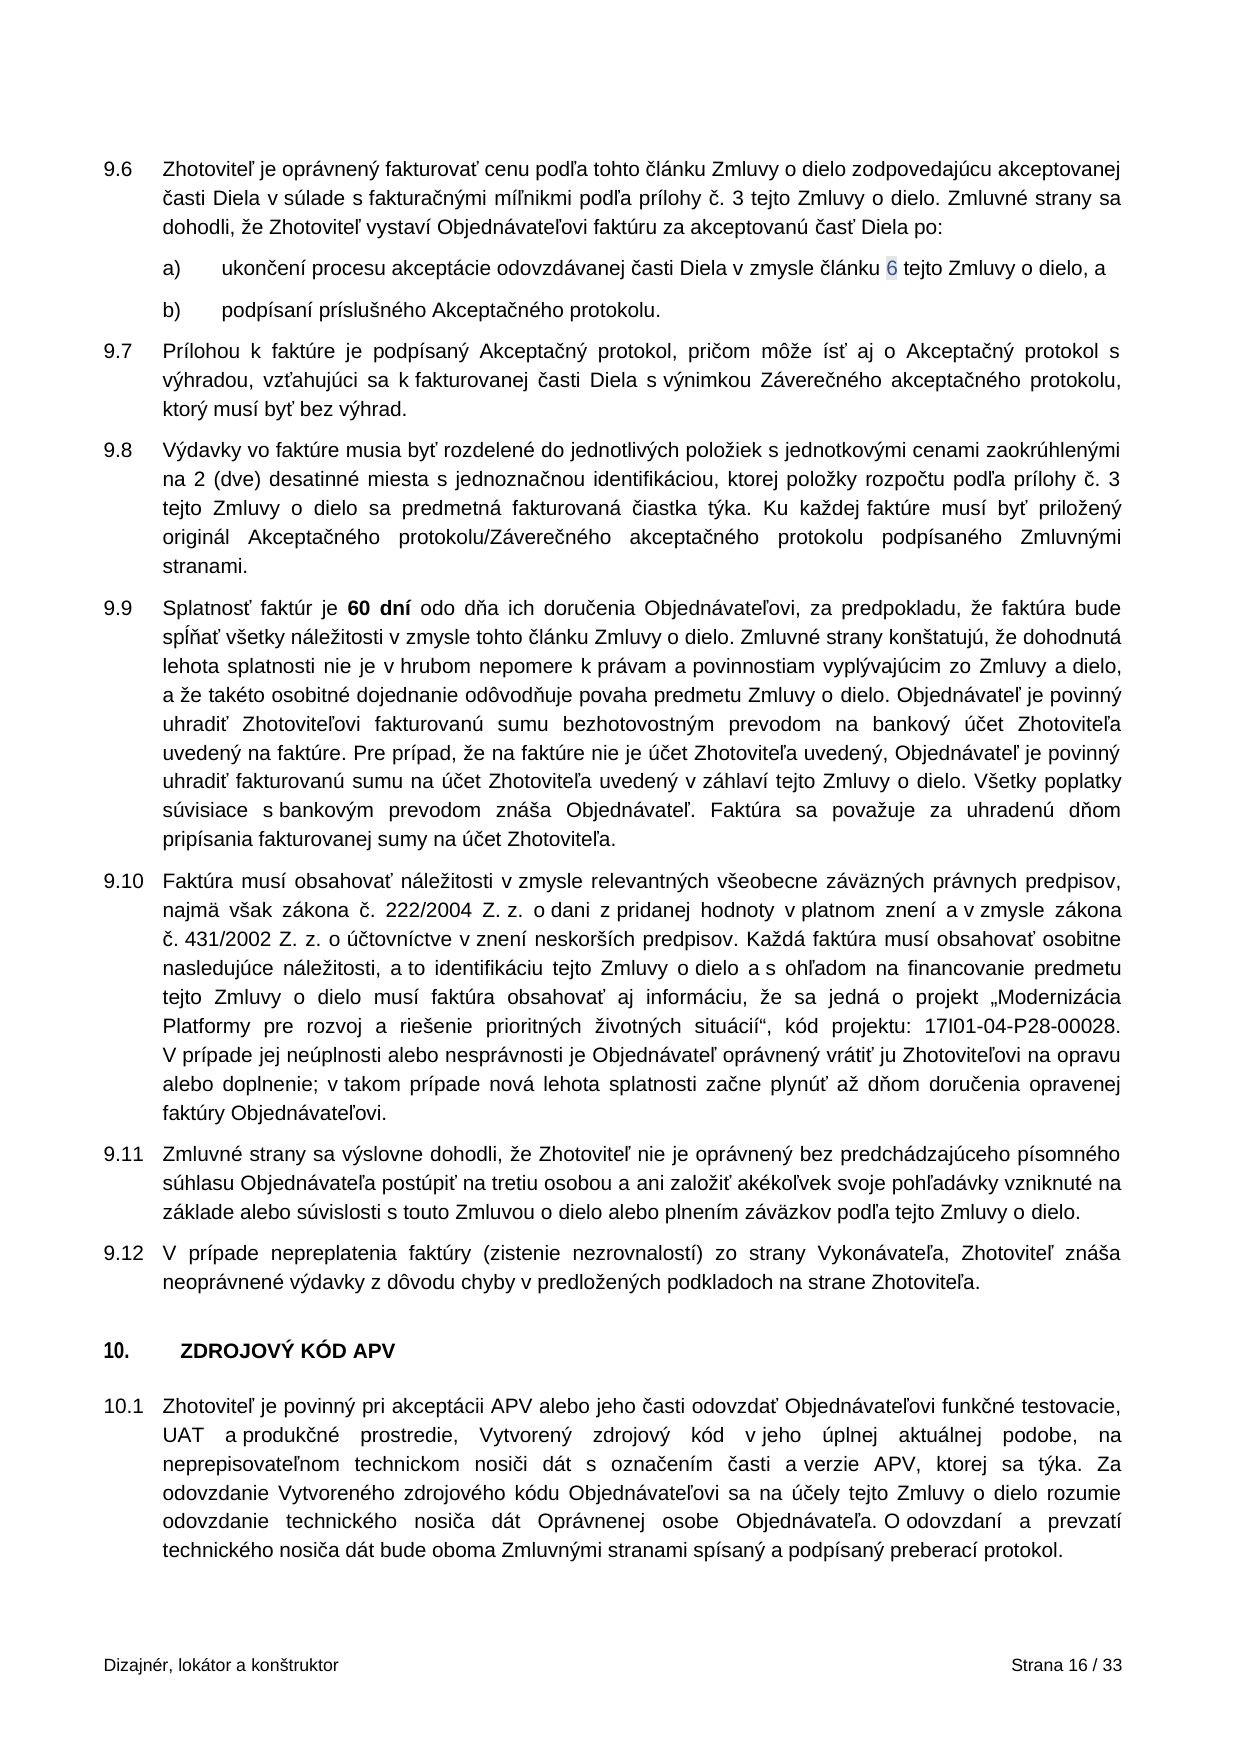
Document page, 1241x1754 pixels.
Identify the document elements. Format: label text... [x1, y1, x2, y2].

text V prípade nepreplatenia faktúry (zistenie nezrovnalostí) zo strany Vykonávateľa, Zhotoviteľ znáša neoprávnené výdavky z dôvodu chyby v predložených podkladoch na strane Zhotoviteľa. [103, 1241, 1122, 1294]
text Prílohou k faktúre je podpísaný Akceptačný protokol, pričom môže ísť aj o Akceptačný protokol s výhradou, vzťahujúci sa k fakturovanej časti Diela s výnimkou Záverečného akceptačného protokolu, ktorý musí byť bez výhrad. [103, 339, 1122, 421]
text Faktúra musí obsahovať náležitosti v zmysle relevantných všeobecne záväzných právnych predpisov, najmä však zákona č. 222/2004 Z. z. o dani z pridanej hodnoty v platnom znení a v zmysle zákona č. 431/2002 Z. z. o účtovníctve v znení neskorších predpisov. Každá faktúra musí obsahovať osobitne nasledujúce náležitosti, a to identifikáciu tejto Zmluvy o dielo a s ohľadom na financovanie predmetu tejto Zmluvy o dielo musí faktúra obsahovať aj informáciu, že sa jedná o projekt „Modernizácia Platformy pre rozvoj a riešenie prioritných životných situácií“, kód projektu: 17I01-04-P28-00028. V prípade jej neúplnosti alebo nesprávnosti je Objednávateľ oprávnený vrátiť ju Zhotoviteľovi na opravu alebo doplnenie; v takom prípade nová lehota splatnosti začne plynúť až dňom doručenia opravenej faktúry Objednávateľovi. [103, 869, 1122, 1124]
text Splatnosť faktúr je 60 dní odo dňa ich doručenia Objednávateľovi, za predpokladu, že faktúra bude spĺňať všetky náležitosti v zmysle tohto článku Zmluvy o dielo. Zmluvné strany konštatujú, že dohodnutá lehota splatnosti nie je v hrubom nepomere k právam a povinnostiam vyplývajúcim zo Zmluvy a dielo, a že takéto osobitné dojednanie odôvodňuje povaha predmetu Zmluvy o dielo. Objednávateľ je povinný uhradiť Zhotoviteľovi fakturovanú sumu bezhotovostným prevodom na bankový účet Zhotoviteľa uvedený na faktúre. Pre prípad, že na faktúre nie je účet Zhotoviteľa uvedený, Objednávateľ je povinný uhradiť fakturovanú sumu na účet Zhotoviteľa uvedený v záhlaví tejto Zmluvy o dielo. Všetky poplatky súvisiace s bankovým prevodom znáša Objednávateľ. Faktúra sa považuje za uhradenú dňom pripísania fakturovanej sumy na účet Zhotoviteľa. [103, 596, 1122, 851]
text Zhotoviteľ je oprávnený fakturovať cenu podľa tohto článku Zmluvy o dielo zodpovedajúcu akceptovanej časti Diela v súlade s fakturačnými míľnikmi podľa prílohy č. 3 tejto Zmluvy o dielo. Zmluvné strany sa dohodli, že Zhotoviteľ vystaví Objednávateľovi faktúru za akceptovanú časť Diela po: [103, 157, 1122, 238]
text Zmluvné strany sa výslovne dohodli, že Zhotoviteľ nie je oprávnený bez predchádzajúceho písomného súhlasu Objednávateľa postúpiť na tretiu osobou a ani založiť akékoľvek svoje pohľadávky vzniknuté na základe alebo súvislosti s touto Zmluvou o dielo alebo plnením záväzkov podľa tejto Zmluvy o dielo. [103, 1142, 1122, 1224]
list podpísaní príslušného Akceptačného protokolu. [162, 297, 1122, 321]
list ukončení procesu akceptácie odovzdávanej časti Diela v zmysle článku 6 tejto Zmluvy o dielo, a [162, 256, 886, 280]
text ZDROJOVÝ KÓD APV [103, 1337, 1122, 1363]
text Zhotoviteľ je povinný pri akceptácii APV alebo jeho časti odovzdať Objednávateľovi funkčné testovacie, UAT a produkčné prostredie, Vytvorený zdrojový kód v jeho úplnej aktuálnej podobe, na neprepisovateľnom technickom nosiči dát s označením časti a verzie APV, ktorej sa týka. Za odovzdanie Vytvoreného zdrojového kódu Objednávateľovi sa na účely tejto Zmluvy o dielo rozumie odovzdanie technického nosiča dát Oprávnenej osobe Objednávateľa. O odovzdaní a prevzatí technického nosiča dát bude oboma Zmluvnými stranami spísaný a podpísaný preberací protokol. [103, 1393, 1122, 1562]
text Výdavky vo faktúre musia byť rozdelené do jednotlivých položiek s jednotkovými cenami zaokrúhlenými na 2 (dve) desatinné miesta s jednoznačnou identifikáciou, ktorej položky rozpočtu podľa prílohy č. 3 tejto Zmluvy o dielo sa predmetná fakturovaná čiastka týka. Ku každej faktúre musí byť priložený originál Akceptačného protokolu/Záverečného akceptačného protokolu podpísaného Zmluvnými stranami. [103, 438, 1122, 578]
